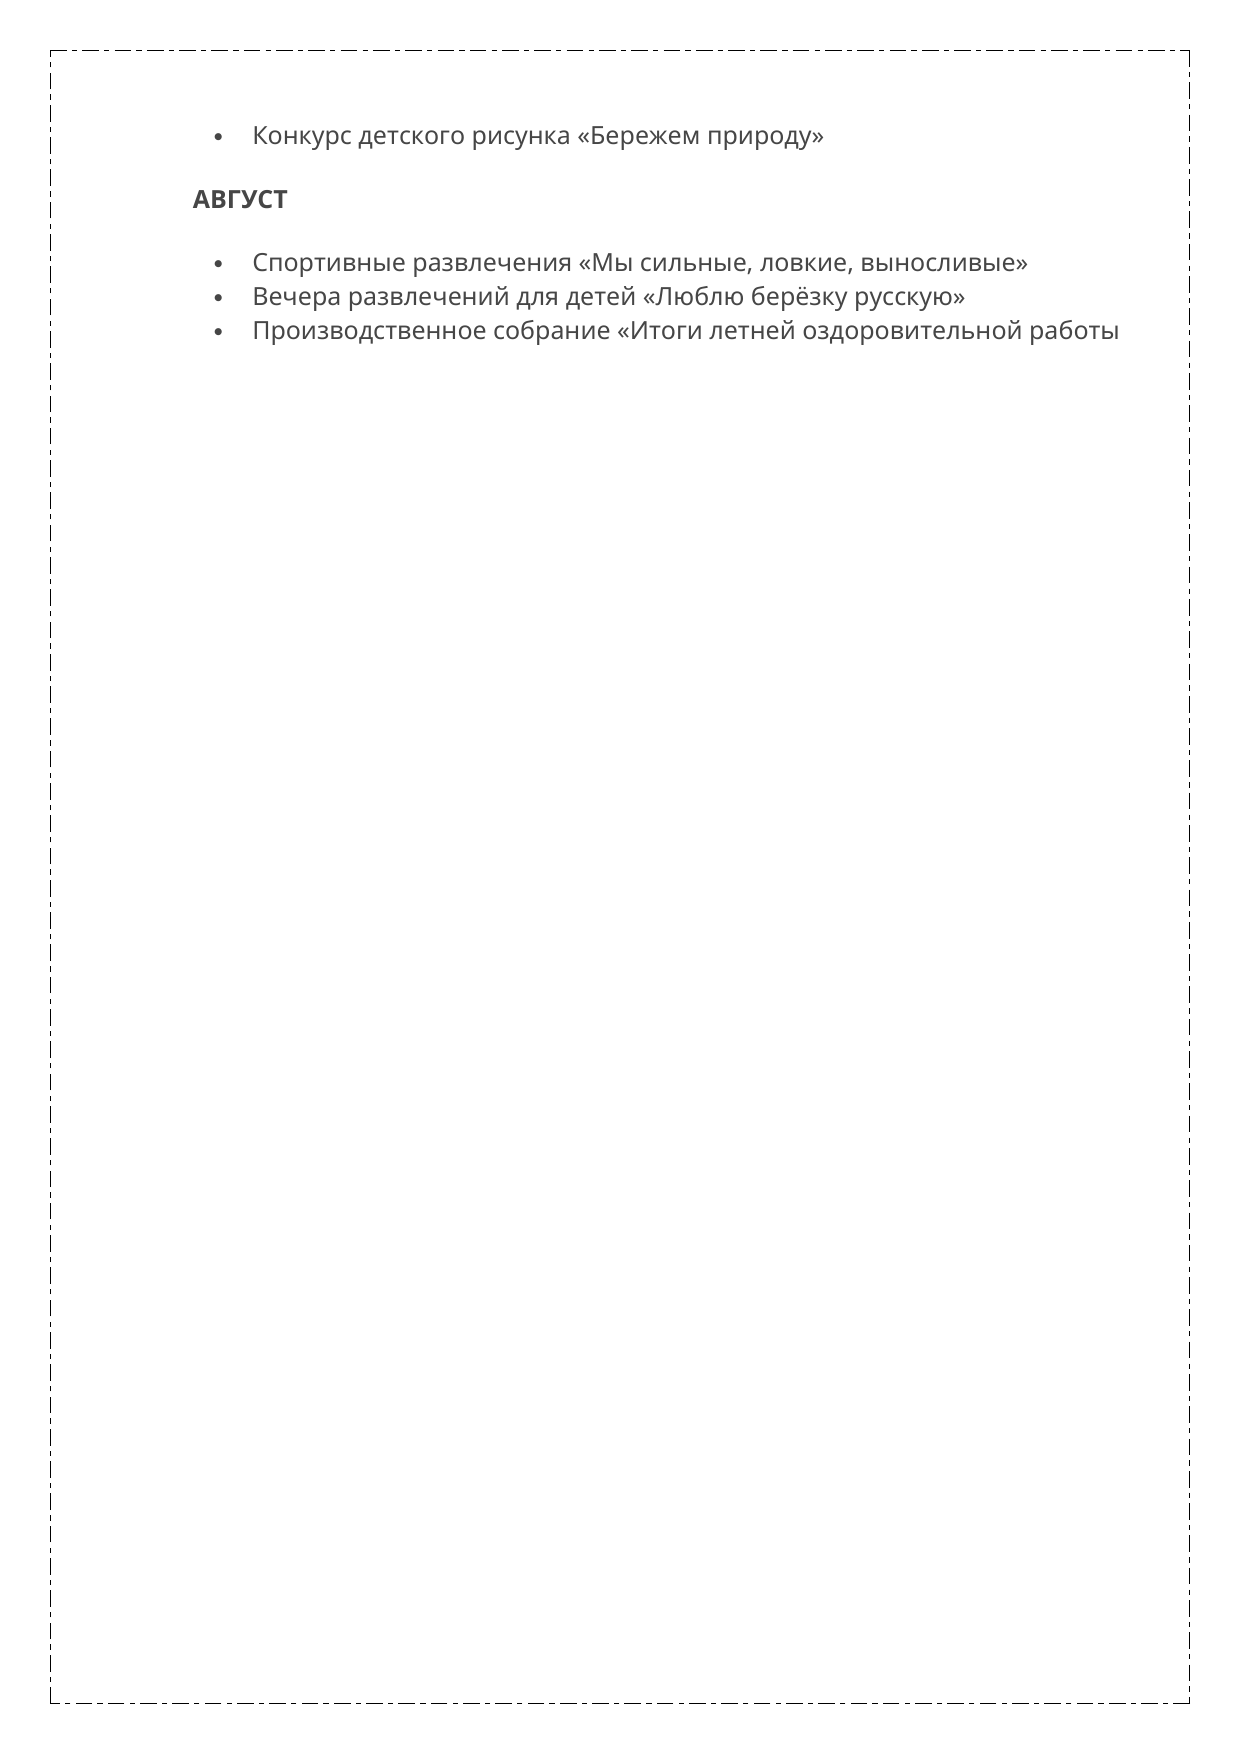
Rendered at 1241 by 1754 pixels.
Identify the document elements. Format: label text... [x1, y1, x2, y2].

list Конкурс детского рисунка «Бережем природу» [214, 118, 1152, 152]
text АВГУСТ [177, 181, 1152, 215]
list Спортивные развлечения «Мы сильные, ловкие, выносливые» [214, 244, 1152, 278]
list Производственное собрание «Итоги летней оздоровительной работы [214, 313, 1152, 347]
list Вечера развлечений для детей «Люблю берёзку русскую» [214, 278, 1152, 313]
